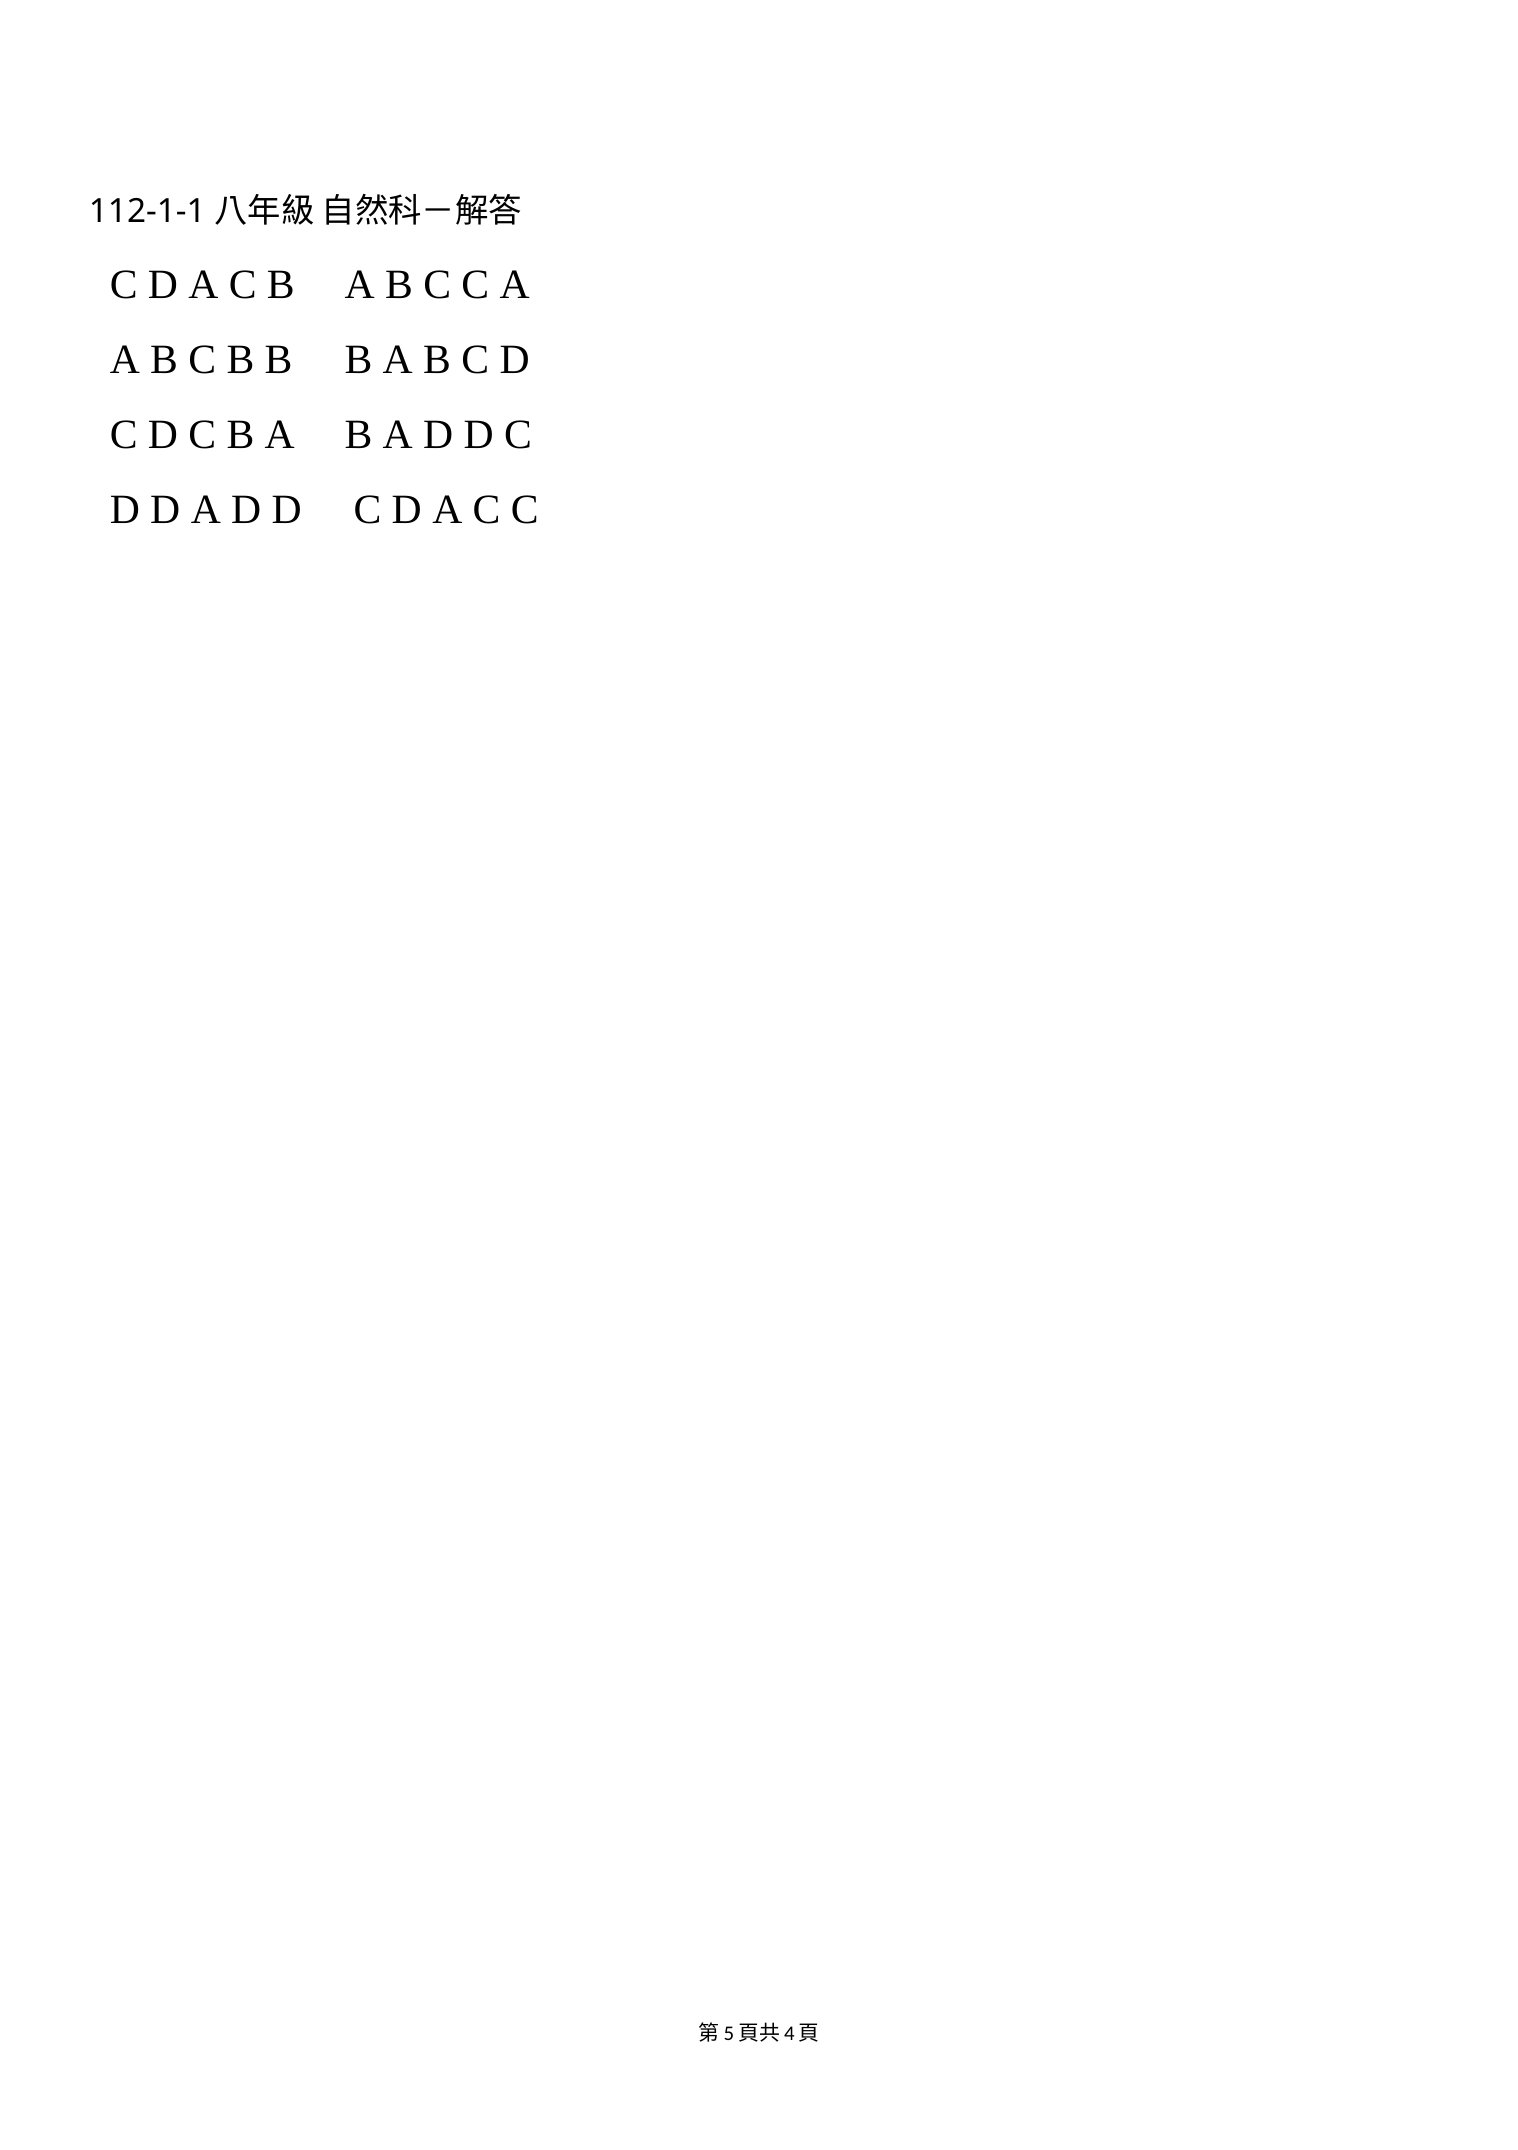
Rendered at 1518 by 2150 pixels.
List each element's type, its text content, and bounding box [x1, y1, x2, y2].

text CDCBA BADDC [109, 396, 1429, 471]
text CDACB ABCCA [109, 246, 1429, 321]
text 112-1-1 八年級 自然科－解答 [89, 171, 1429, 246]
text ABCBB BABCD [109, 321, 1429, 396]
text DDADD CDACC [109, 471, 1429, 546]
